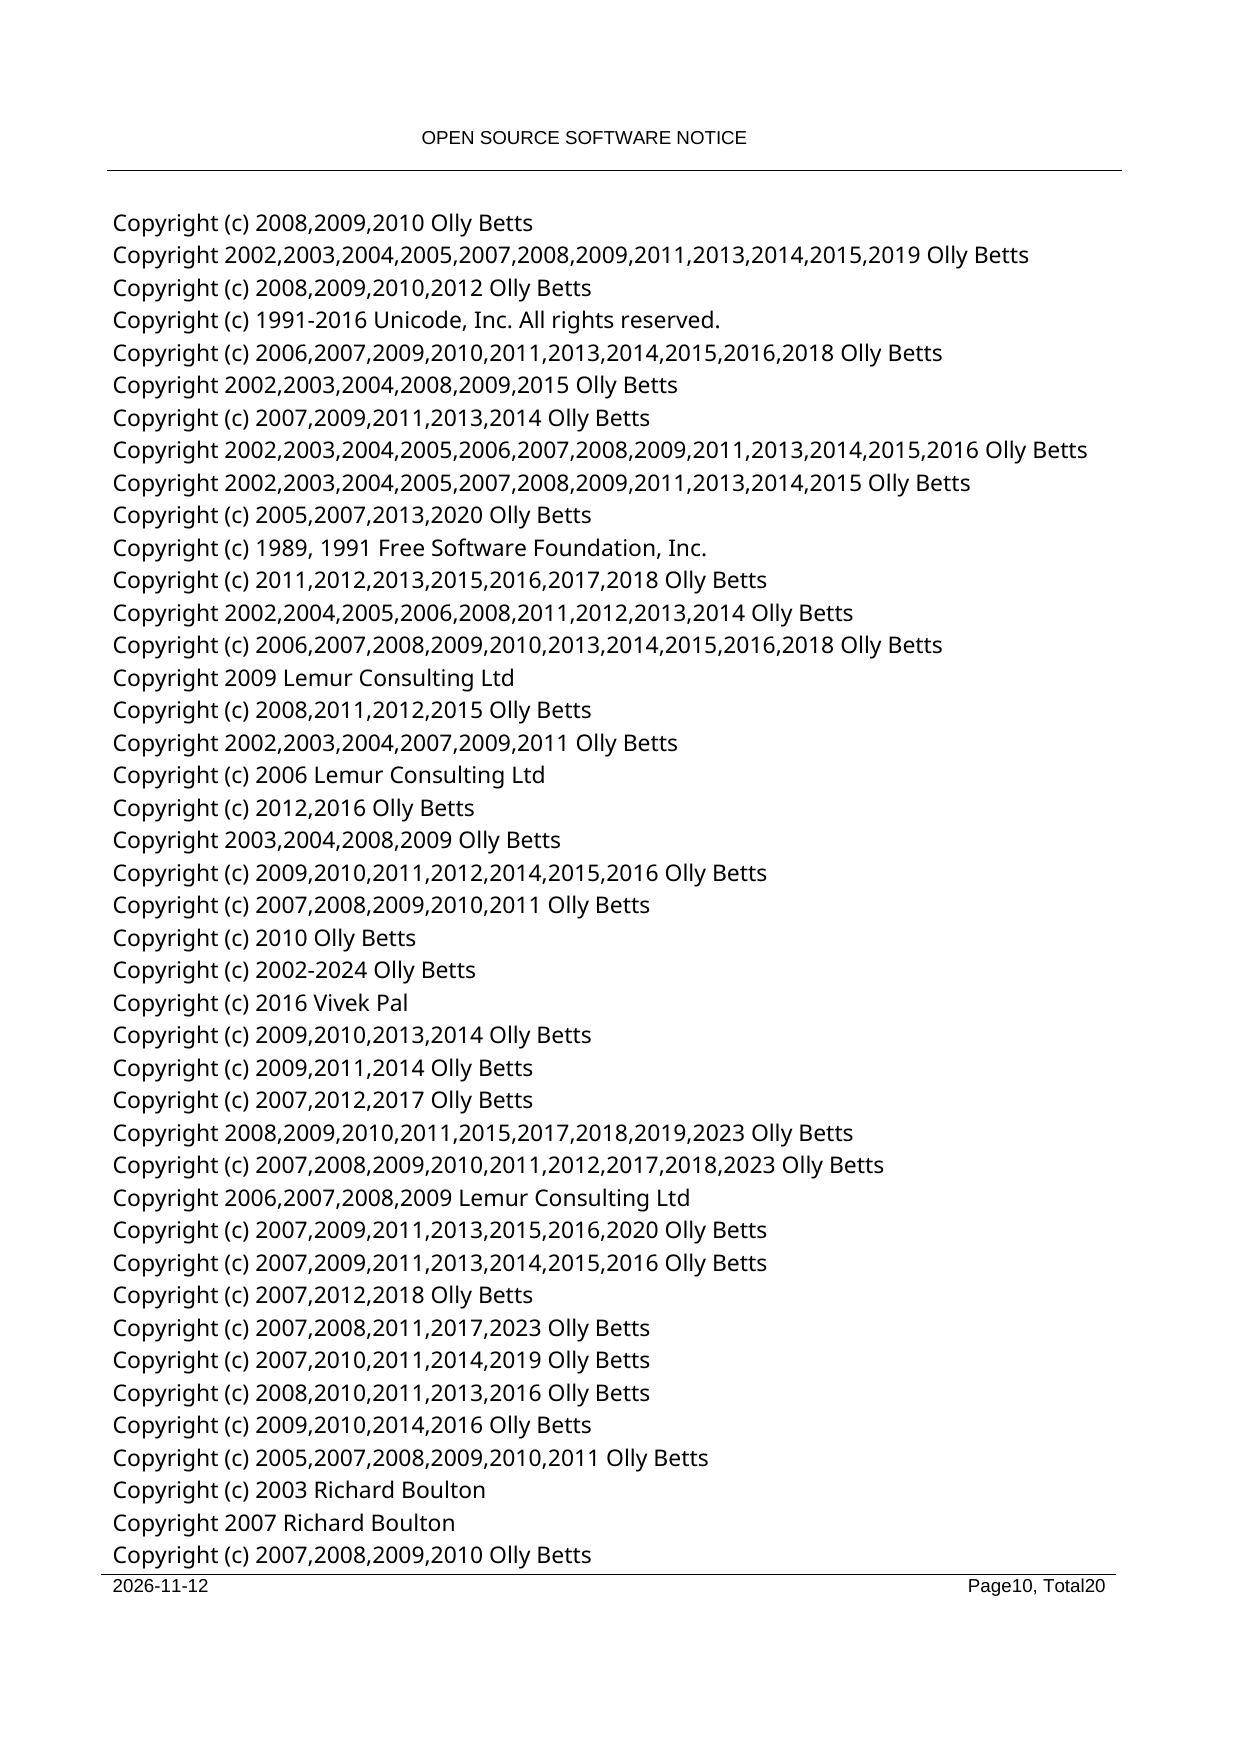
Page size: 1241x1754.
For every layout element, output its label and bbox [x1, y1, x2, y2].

text [112, 206, 1128, 1571]
